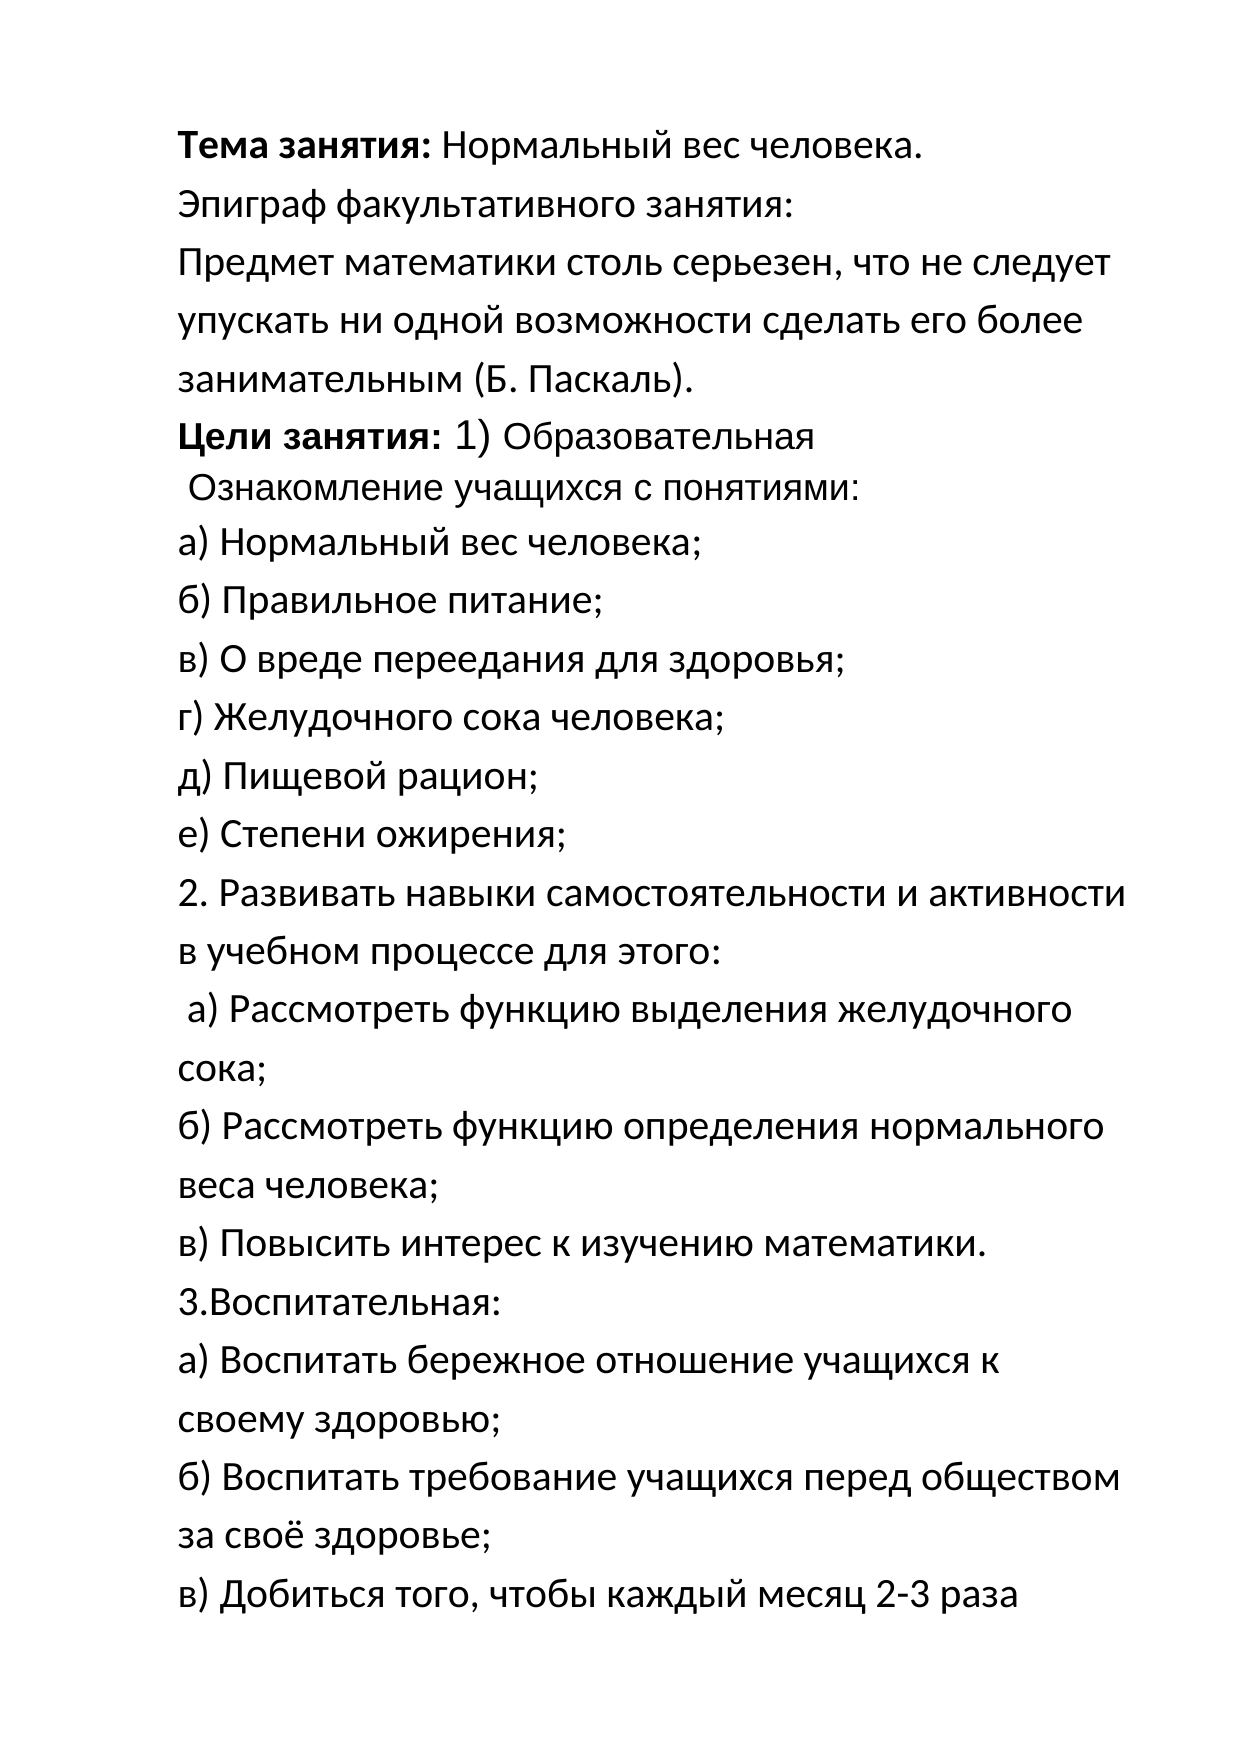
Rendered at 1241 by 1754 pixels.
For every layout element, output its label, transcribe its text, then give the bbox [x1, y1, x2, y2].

text Тема занятия: Нормальный вес человека. [177, 118, 1152, 169]
text в) Добиться того, чтобы каждый месяц 2-3 раза [177, 1567, 1152, 1618]
text Ознакомление учащихся с понятиями: [177, 465, 1152, 508]
text в) Повысить интерес к изучению математики. [177, 1216, 1152, 1267]
text г) Желудочного сока человека; [177, 690, 1152, 741]
text Эпиграф факультативного занятия: [177, 177, 1152, 227]
text своему здоровью; [177, 1392, 1152, 1442]
text в) О вреде переедания для здоровья; [177, 632, 1152, 683]
text б) Правильное питание; [177, 573, 1152, 624]
text 2. Развивать навыки самостоятельности и активности в учебном процессе для этого: [177, 866, 1152, 975]
text а) Рассмотреть функцию выделения желудочного сока; [177, 982, 1152, 1092]
text д) Пищевой рацион; [177, 749, 1152, 799]
text Предмет математики столь серьезен, что не следует упускать ни одной возможности сделать его более занимательным (Б. Паскаль). [177, 235, 1152, 403]
text а) Воспитать бережное отношение учащихся к [177, 1333, 1152, 1384]
text 3.Воспитательная: [177, 1275, 1152, 1326]
text Цели занятия: 1) Образовательная [177, 410, 1152, 458]
text б) Рассмотреть функцию определения нормального [177, 1099, 1152, 1150]
text веса человека; [177, 1158, 1152, 1209]
text е) Степени ожирения; [177, 807, 1152, 858]
text а) Нормальный вес человека; [177, 515, 1152, 566]
text б) Воспитать требование учащихся перед обществом за своё здоровье; [177, 1450, 1152, 1559]
